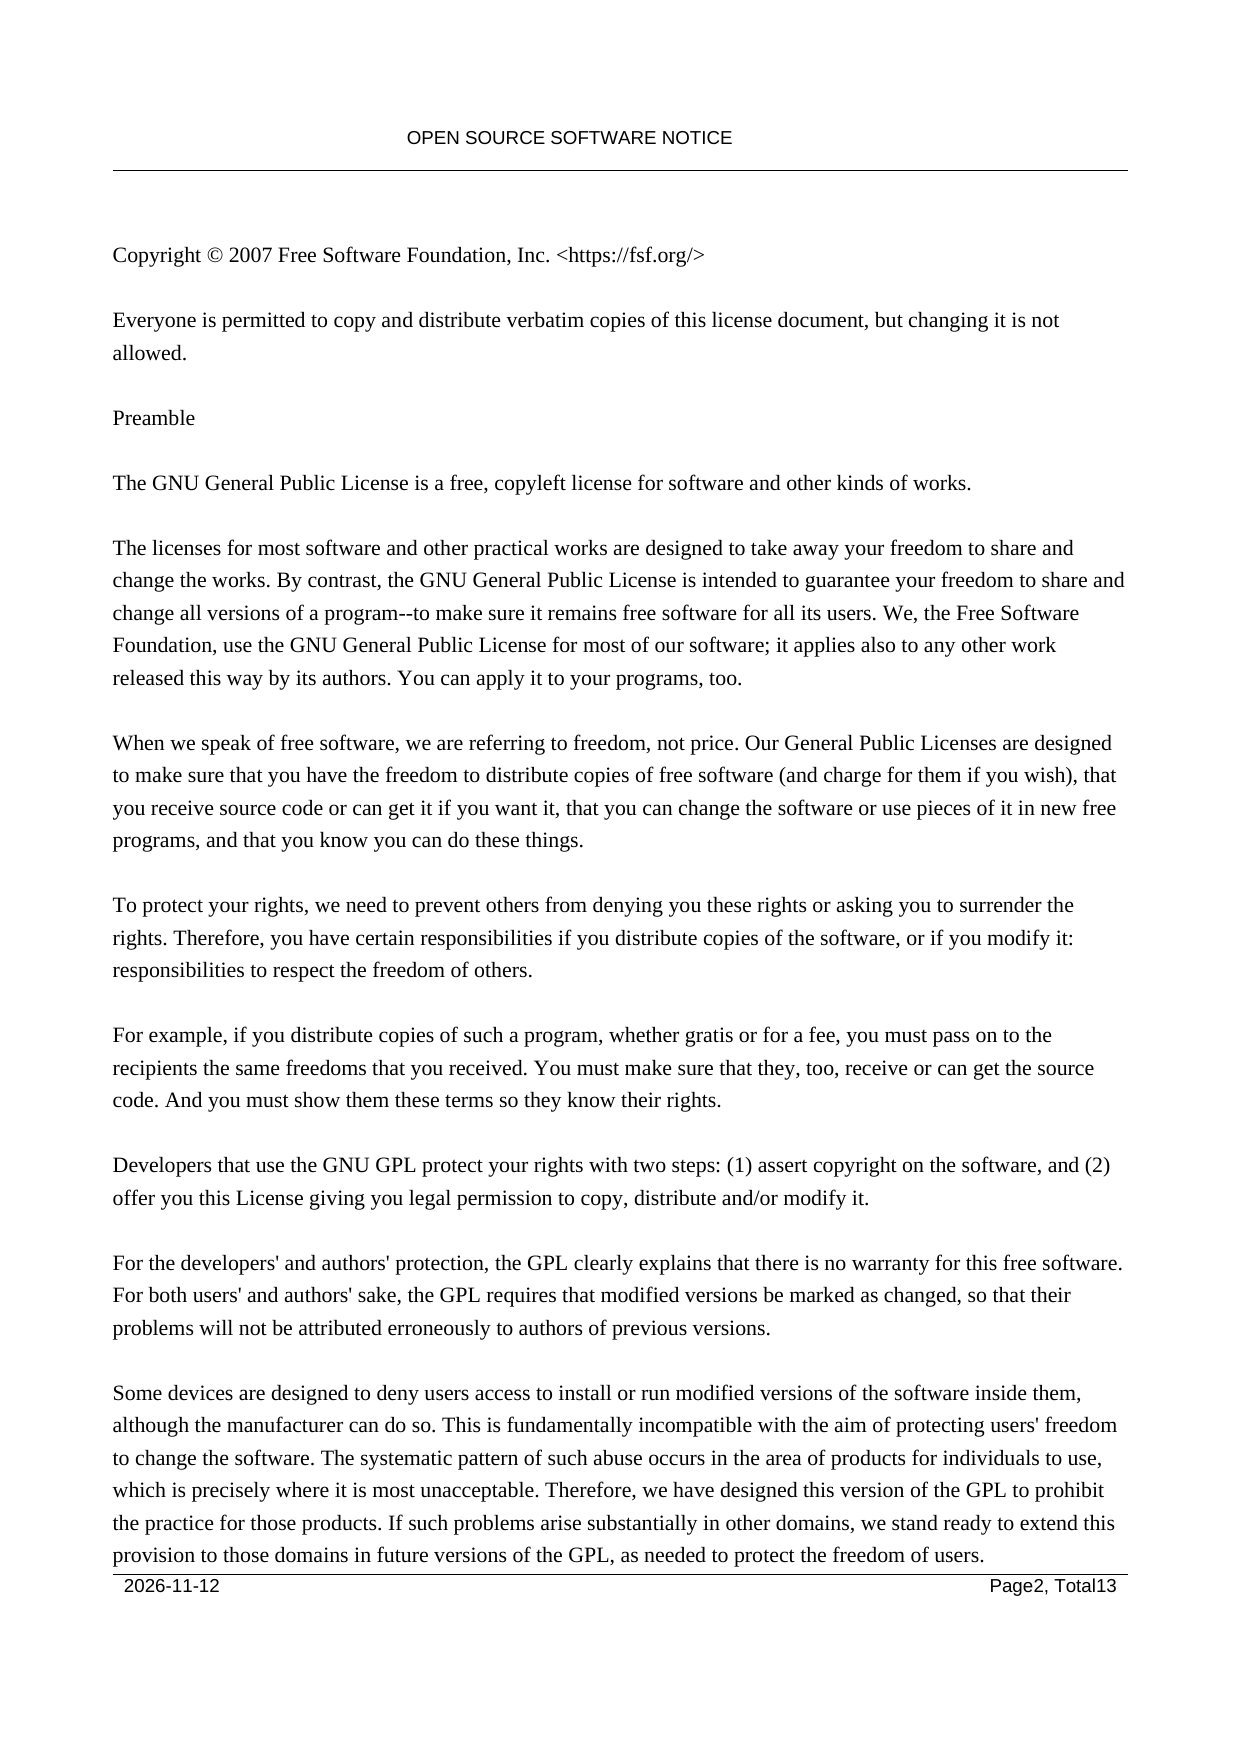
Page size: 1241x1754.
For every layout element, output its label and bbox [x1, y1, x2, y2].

text [112, 206, 1128, 1571]
